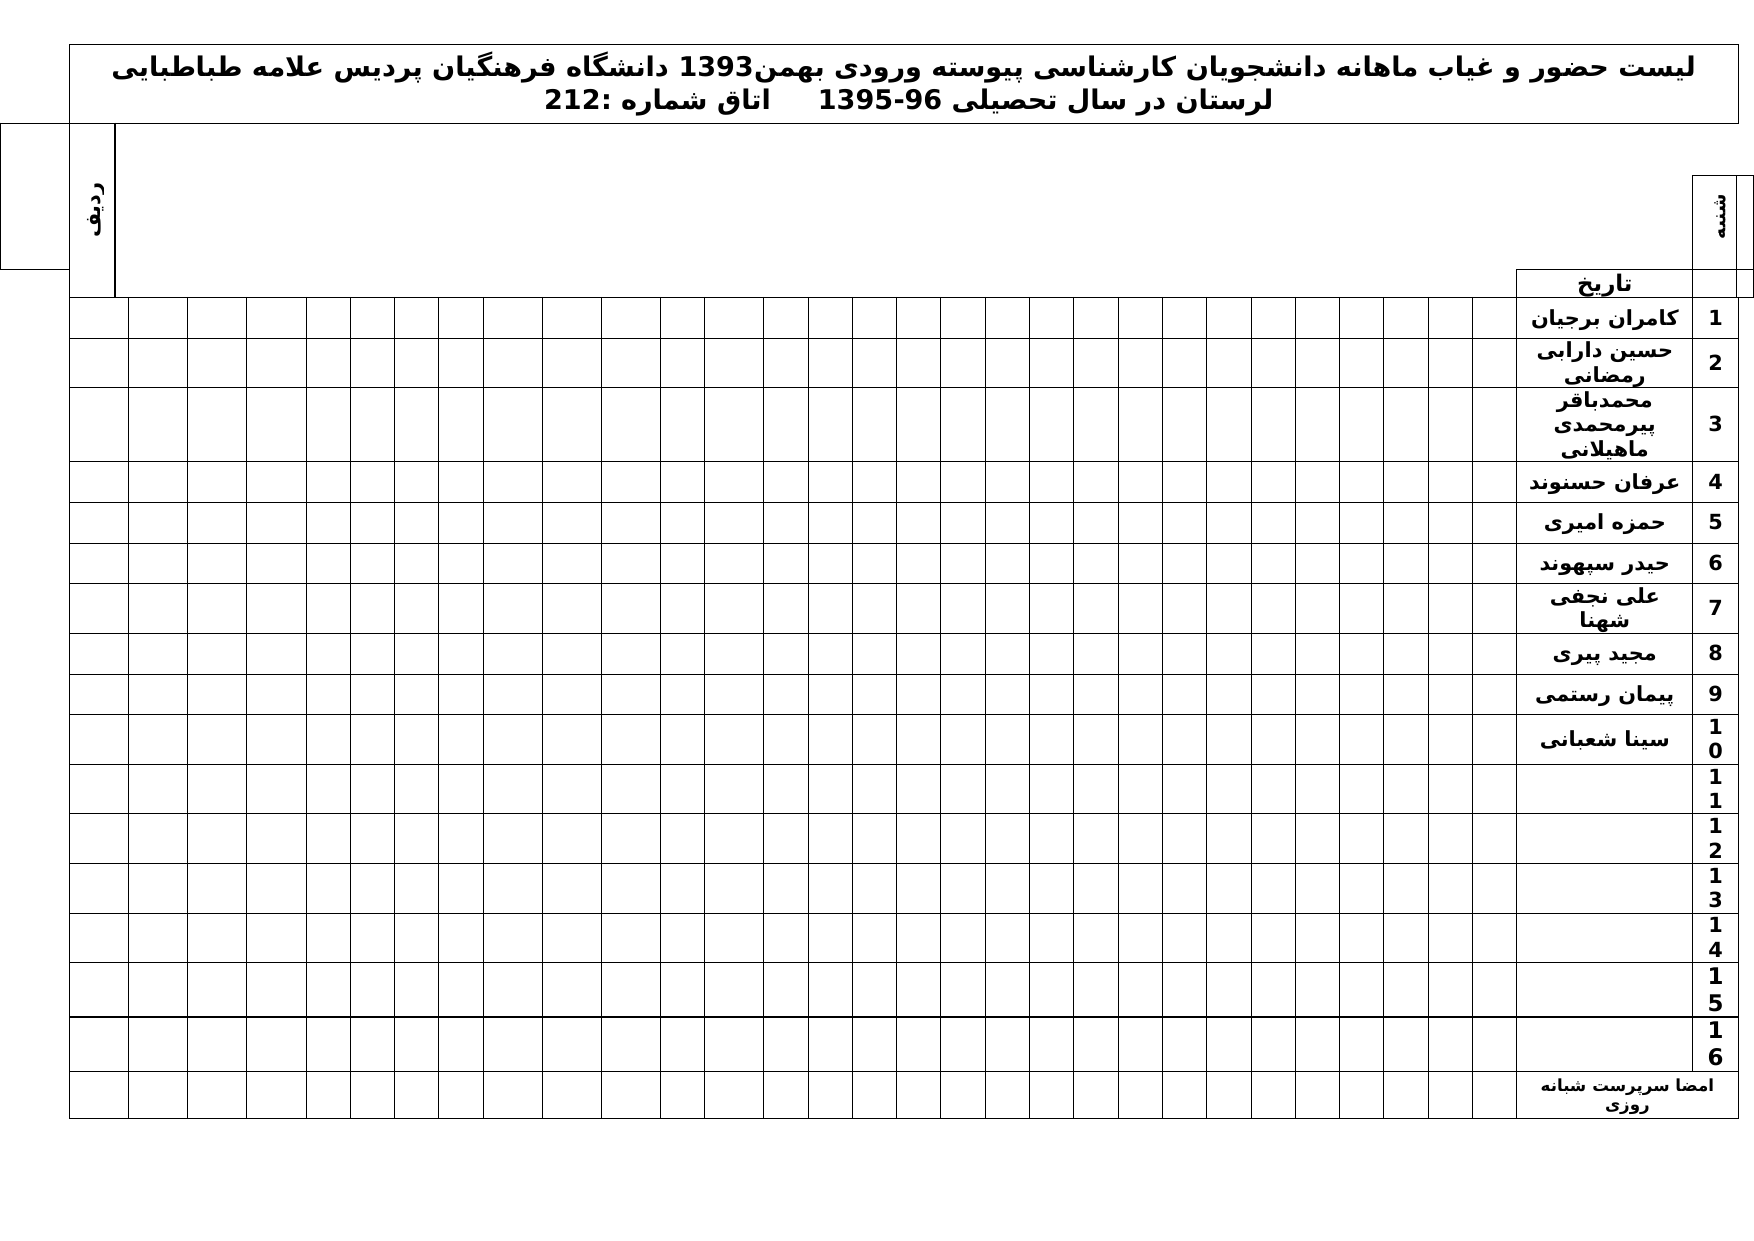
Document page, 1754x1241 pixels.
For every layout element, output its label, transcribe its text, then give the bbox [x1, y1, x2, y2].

table_cell [1296, 584, 1339, 633]
table_cell [1163, 1072, 1206, 1118]
table_cell [705, 298, 763, 337]
table_cell 8 [1693, 634, 1738, 673]
table_cell 13 [1693, 864, 1738, 912]
table_cell [129, 544, 187, 583]
table_cell [1340, 765, 1383, 813]
table_cell [705, 864, 763, 912]
table_cell [70, 814, 128, 863]
table_cell [1119, 914, 1162, 962]
table_cell [661, 462, 704, 502]
table_cell [1252, 675, 1295, 714]
table_cell [764, 963, 808, 1016]
table_cell [188, 675, 246, 714]
table_cell [307, 963, 350, 1016]
table_cell تاریخ [1517, 270, 1692, 297]
table_cell [1207, 503, 1251, 542]
table_cell [1119, 1018, 1162, 1071]
table_cell [351, 544, 394, 583]
table_cell [1074, 864, 1118, 912]
table_cell [543, 864, 601, 912]
table_cell [1429, 675, 1472, 714]
table_cell [351, 584, 394, 633]
table_cell [307, 814, 350, 863]
table_cell [1030, 864, 1073, 912]
table_cell [484, 814, 542, 863]
table_cell [129, 765, 187, 813]
table_cell [705, 503, 763, 542]
table_cell [1252, 914, 1295, 962]
table_cell [809, 1072, 852, 1118]
table_cell 3 [1693, 388, 1738, 461]
table_cell [941, 1072, 985, 1118]
table_cell [188, 765, 246, 813]
table_cell [1517, 864, 1692, 912]
table_cell [602, 544, 660, 583]
table_cell [70, 462, 128, 502]
table_cell [439, 1072, 483, 1118]
table_cell [661, 388, 704, 461]
table_cell [853, 715, 896, 764]
table_cell [247, 462, 306, 502]
table_cell [1074, 462, 1118, 502]
table_cell [1517, 765, 1692, 813]
table_cell [1473, 584, 1516, 633]
table_cell [395, 503, 438, 542]
table_cell [129, 339, 187, 387]
table_cell [1252, 584, 1295, 633]
table_cell [1163, 544, 1206, 583]
table_cell [1473, 1072, 1516, 1118]
table_cell [129, 963, 187, 1016]
table_cell [1252, 715, 1295, 764]
table_cell [1119, 544, 1162, 583]
table_cell [764, 388, 808, 461]
table_cell [1384, 963, 1428, 1016]
table_cell [1119, 584, 1162, 633]
table_cell [1030, 963, 1073, 1016]
table_cell [1429, 1018, 1472, 1071]
table_cell [1429, 462, 1472, 502]
table_cell [986, 544, 1029, 583]
table_cell [986, 339, 1029, 387]
table_cell [1296, 765, 1339, 813]
table_cell [1207, 675, 1251, 714]
table_cell [1030, 388, 1073, 461]
table_cell [809, 1018, 852, 1071]
table_cell [1030, 339, 1073, 387]
table_cell [661, 675, 704, 714]
table_cell [1340, 963, 1383, 1016]
table_cell حمزه امیری [1517, 503, 1692, 542]
table_cell 14 [1693, 914, 1738, 962]
table_cell [764, 462, 808, 502]
table_cell [897, 814, 940, 863]
table_cell [1340, 339, 1383, 387]
table_cell [941, 1018, 985, 1071]
table_cell [439, 298, 483, 337]
table_cell [1252, 634, 1295, 673]
table_cell [602, 634, 660, 673]
table_cell [395, 675, 438, 714]
table_cell [1119, 1072, 1162, 1118]
table_cell [1207, 814, 1251, 863]
table_cell [1340, 1018, 1383, 1071]
table_cell [853, 675, 896, 714]
table_cell 16 [1693, 1018, 1738, 1071]
table_cell [439, 675, 483, 714]
table_cell [351, 339, 394, 387]
table_cell [188, 634, 246, 673]
table_cell [188, 462, 246, 502]
table_cell [439, 814, 483, 863]
table_cell [247, 584, 306, 633]
table_cell [1163, 814, 1206, 863]
table_cell حسین دارابی رمضانی [1517, 339, 1692, 387]
table_cell [188, 1072, 246, 1118]
table_cell [247, 1072, 306, 1118]
table_cell [395, 584, 438, 633]
table_cell [247, 814, 306, 863]
table_cell [129, 1018, 187, 1071]
table_cell [705, 1072, 763, 1118]
table_cell [853, 914, 896, 962]
table_cell [661, 1018, 704, 1071]
table_cell [986, 715, 1029, 764]
table_cell [439, 634, 483, 673]
table_cell [70, 1018, 128, 1071]
table_cell [484, 388, 542, 461]
table_header لیست حضور و غیاب ماهانه دانشجویان کارشناسی پیوسته ورودی بهمن1393 دانشگاه فرهنگیان پردیس علامه طباطبایی لرستان در سال تحصیلی 96-1395 اتاق شماره :212 [70, 45, 1738, 122]
table_cell [351, 814, 394, 863]
table_cell [853, 503, 896, 542]
table_cell [1207, 584, 1251, 633]
table_cell [986, 462, 1029, 502]
table_cell [853, 814, 896, 863]
table_cell [247, 765, 306, 813]
table_cell [1030, 544, 1073, 583]
table_cell [1119, 462, 1162, 502]
table_cell [439, 1018, 483, 1071]
table_cell [809, 298, 852, 337]
table_cell 9 [1693, 675, 1738, 714]
table_cell [70, 388, 128, 461]
table_cell [1163, 864, 1206, 912]
table_cell [395, 765, 438, 813]
table_cell [1340, 715, 1383, 764]
table_cell [395, 388, 438, 461]
table_cell [853, 584, 896, 633]
table_cell علی نجفی شهنا [1517, 584, 1692, 633]
table_cell [602, 503, 660, 542]
table_cell [764, 1018, 808, 1071]
table_cell [484, 765, 542, 813]
table_cell [129, 634, 187, 673]
table_cell [1252, 544, 1295, 583]
table_cell [188, 298, 246, 337]
table_cell [307, 339, 350, 387]
table_cell [307, 914, 350, 962]
table_cell [351, 864, 394, 912]
table_cell [1340, 814, 1383, 863]
table_cell [1074, 914, 1118, 962]
table_cell [853, 1018, 896, 1071]
table_cell [395, 298, 438, 337]
table_cell [484, 339, 542, 387]
table_cell [439, 963, 483, 1016]
table_cell [661, 503, 704, 542]
table_cell [809, 339, 852, 387]
table_cell [1429, 544, 1472, 583]
table_cell [188, 963, 246, 1016]
table_cell [307, 503, 350, 542]
table_cell [188, 544, 246, 583]
table_cell [1296, 814, 1339, 863]
table_cell [543, 388, 601, 461]
table_cell [1384, 715, 1428, 764]
table_cell [809, 715, 852, 764]
table_cell [395, 715, 438, 764]
table_cell [1340, 544, 1383, 583]
table_cell [307, 462, 350, 502]
table_cell [247, 864, 306, 912]
table_cell [70, 544, 128, 583]
table_cell [602, 298, 660, 337]
table_cell [705, 339, 763, 387]
table_cell [602, 715, 660, 764]
table_cell [1207, 914, 1251, 962]
table_cell [129, 914, 187, 962]
table_cell [543, 1018, 601, 1071]
table_cell [1473, 298, 1516, 337]
table_cell [809, 765, 852, 813]
table_cell [1074, 1018, 1118, 1071]
table_cell [1340, 462, 1383, 502]
table_cell [1030, 462, 1073, 502]
table_cell [70, 715, 128, 764]
table_cell [705, 634, 763, 673]
table_cell [1340, 634, 1383, 673]
table_cell [1473, 765, 1516, 813]
table_cell [1473, 914, 1516, 962]
table_cell [543, 814, 601, 863]
table_cell [1207, 715, 1251, 764]
table_cell [1296, 715, 1339, 764]
table_cell [1252, 503, 1295, 542]
table_cell [395, 864, 438, 912]
table_cell [1074, 634, 1118, 673]
table_cell [307, 634, 350, 673]
table_cell [602, 1072, 660, 1118]
table_cell [1340, 584, 1383, 633]
table_cell [809, 814, 852, 863]
table_cell [395, 339, 438, 387]
table_cell [705, 963, 763, 1016]
table_cell [897, 634, 940, 673]
table_cell [129, 298, 187, 337]
table_cell [395, 634, 438, 673]
table_cell [941, 914, 985, 962]
table_cell [129, 675, 187, 714]
table_cell [1296, 298, 1339, 337]
table_cell [764, 814, 808, 863]
table_cell [764, 675, 808, 714]
table_cell [1119, 814, 1162, 863]
table_cell [1296, 503, 1339, 542]
table_cell [1207, 1018, 1251, 1071]
table_cell [1429, 963, 1472, 1016]
table_cell [986, 814, 1029, 863]
table_cell [986, 298, 1029, 337]
table_cell [1384, 462, 1428, 502]
table_cell [986, 963, 1029, 1016]
table_cell [1252, 388, 1295, 461]
table_cell [247, 1018, 306, 1071]
table_cell [661, 864, 704, 912]
table_cell [705, 914, 763, 962]
table_cell [809, 584, 852, 633]
table_cell [1030, 1072, 1073, 1118]
table_cell [809, 864, 852, 912]
table_cell [1429, 1072, 1472, 1118]
table_cell [1252, 298, 1295, 337]
table_cell 7 [1693, 584, 1738, 633]
table_cell [307, 765, 350, 813]
table_cell [897, 339, 940, 387]
table_cell [897, 388, 940, 461]
table_cell [247, 963, 306, 1016]
table_cell [1473, 675, 1516, 714]
table_cell [543, 715, 601, 764]
table_cell [941, 462, 985, 502]
table_cell [986, 388, 1029, 461]
table_cell [351, 675, 394, 714]
table_cell [1119, 388, 1162, 461]
table_cell [1429, 765, 1472, 813]
table_cell [941, 503, 985, 542]
table_cell [986, 1018, 1029, 1071]
table_cell [764, 584, 808, 633]
table_cell [897, 584, 940, 633]
table_cell [661, 544, 704, 583]
table_cell [247, 675, 306, 714]
table_cell [986, 914, 1029, 962]
table_cell [764, 765, 808, 813]
table_cell [484, 963, 542, 1016]
table_cell [129, 462, 187, 502]
table_cell [307, 1018, 350, 1071]
table_cell [661, 715, 704, 764]
table_cell [941, 298, 985, 337]
table_cell [602, 388, 660, 461]
table_cell [1030, 503, 1073, 542]
table_cell [351, 1018, 394, 1071]
table_cell [395, 544, 438, 583]
table_cell [1384, 1018, 1428, 1071]
table_cell [602, 963, 660, 1016]
table_cell [764, 914, 808, 962]
table_cell [1429, 715, 1472, 764]
table_cell [809, 675, 852, 714]
table_cell [1296, 339, 1339, 387]
table_cell [1693, 270, 1736, 297]
table_cell [1296, 462, 1339, 502]
table_cell [543, 634, 601, 673]
table_cell [853, 388, 896, 461]
table_cell [1030, 1018, 1073, 1071]
table_cell [1252, 864, 1295, 912]
table_cell [853, 634, 896, 673]
table_cell [986, 675, 1029, 714]
table_cell [484, 675, 542, 714]
table_cell [70, 634, 128, 673]
table_cell [70, 914, 128, 962]
table_cell [307, 864, 350, 912]
table_cell [247, 503, 306, 542]
table_cell [941, 544, 985, 583]
table_cell [1163, 388, 1206, 461]
table_cell 2 [1693, 339, 1738, 387]
table_cell [897, 462, 940, 502]
table_cell [1340, 914, 1383, 962]
table_cell [1252, 462, 1295, 502]
table_cell [1384, 339, 1428, 387]
table_cell [705, 584, 763, 633]
table_cell [439, 544, 483, 583]
table_cell [1074, 715, 1118, 764]
table_cell حیدر سپهوند [1517, 544, 1692, 583]
table_cell [1384, 1072, 1428, 1118]
table_cell [705, 388, 763, 461]
table_cell [543, 339, 601, 387]
table_cell عرفان حسنوند [1517, 462, 1692, 502]
table_cell 11 [1693, 765, 1738, 813]
table_cell [1384, 634, 1428, 673]
table_cell [1074, 339, 1118, 387]
table_cell [351, 715, 394, 764]
table_cell [1030, 765, 1073, 813]
table_cell [129, 1072, 187, 1118]
table_cell [351, 388, 394, 461]
table_cell [986, 503, 1029, 542]
table_cell [1074, 963, 1118, 1016]
table_cell [307, 388, 350, 461]
table_cell [764, 544, 808, 583]
table_cell [1207, 388, 1251, 461]
table_cell [1517, 963, 1692, 1016]
table_cell [1384, 298, 1428, 337]
table_cell [1473, 814, 1516, 863]
table_cell [1296, 675, 1339, 714]
table_cell [1473, 339, 1516, 387]
table_cell [395, 814, 438, 863]
table_cell [188, 584, 246, 633]
table_cell [439, 914, 483, 962]
table_cell [1119, 634, 1162, 673]
table_cell [1030, 634, 1073, 673]
table_cell [484, 634, 542, 673]
table_cell [1074, 814, 1118, 863]
table_cell [484, 914, 542, 962]
table_cell [1517, 814, 1692, 863]
table_cell [1163, 298, 1206, 337]
table_cell [986, 765, 1029, 813]
table_cell [986, 864, 1029, 912]
table_cell [351, 462, 394, 502]
table_cell [543, 914, 601, 962]
table_cell [1163, 675, 1206, 714]
table_cell [986, 584, 1029, 633]
table_cell [395, 963, 438, 1016]
table_cell [439, 503, 483, 542]
table_cell [1384, 584, 1428, 633]
table_cell [809, 462, 852, 502]
table_cell [1207, 462, 1251, 502]
table_cell [439, 864, 483, 912]
table_cell [602, 339, 660, 387]
table_cell [1340, 298, 1383, 337]
table_cell [484, 864, 542, 912]
table_cell 6 [1693, 544, 1738, 583]
table_cell [809, 544, 852, 583]
table_cell [602, 584, 660, 633]
table_cell [1163, 503, 1206, 542]
table_cell [809, 963, 852, 1016]
table_cell [307, 675, 350, 714]
table_cell [661, 1072, 704, 1118]
table_cell [1473, 864, 1516, 912]
table_cell [1252, 765, 1295, 813]
table_cell [661, 584, 704, 633]
table_cell [941, 584, 985, 633]
table_cell [1384, 388, 1428, 461]
table_cell [543, 675, 601, 714]
table_cell [1296, 388, 1339, 461]
table_cell [897, 298, 940, 337]
table_cell [1517, 1018, 1692, 1071]
table_cell [1252, 814, 1295, 863]
table_cell محمدباقر پیرمحمدی ماهیلانی [1517, 388, 1692, 461]
table_cell [1074, 584, 1118, 633]
table_cell [1429, 503, 1472, 542]
table_cell [188, 864, 246, 912]
table_cell [1384, 914, 1428, 962]
table_cell [484, 298, 542, 337]
table_cell [188, 914, 246, 962]
table_cell [1163, 584, 1206, 633]
table_cell [439, 765, 483, 813]
table_cell [247, 914, 306, 962]
table_cell [1384, 814, 1428, 863]
table_cell [764, 298, 808, 337]
table_cell [484, 1072, 542, 1118]
table_cell [1473, 462, 1516, 502]
table_cell [1384, 675, 1428, 714]
table_cell [247, 339, 306, 387]
table_cell [1074, 765, 1118, 813]
table_cell [395, 1072, 438, 1118]
table_cell [1296, 1072, 1339, 1118]
table_cell [1119, 963, 1162, 1016]
table_cell [1163, 462, 1206, 502]
table_cell [705, 544, 763, 583]
table_cell [602, 864, 660, 912]
table_cell [897, 1018, 940, 1071]
table_cell [70, 963, 128, 1016]
table_cell [941, 339, 985, 387]
table_cell [897, 503, 940, 542]
table_cell [1429, 298, 1472, 337]
table_cell [543, 584, 601, 633]
table_cell [351, 298, 394, 337]
table_cell [70, 864, 128, 912]
table_cell [543, 765, 601, 813]
table_cell [897, 544, 940, 583]
table_cell [484, 462, 542, 502]
table_cell [351, 914, 394, 962]
table_cell [1384, 765, 1428, 813]
table_cell [1340, 1072, 1383, 1118]
table_cell [1163, 715, 1206, 764]
table_cell [661, 339, 704, 387]
table_cell [1429, 339, 1472, 387]
table_cell [1473, 963, 1516, 1016]
table_cell [897, 864, 940, 912]
table_cell [351, 963, 394, 1016]
table_cell [188, 715, 246, 764]
table_cell [1119, 864, 1162, 912]
table_cell [1517, 914, 1692, 962]
table_cell [484, 1018, 542, 1071]
table_cell [853, 339, 896, 387]
table_cell [809, 914, 852, 962]
table_cell [247, 634, 306, 673]
table_cell [1429, 634, 1472, 673]
table_cell [70, 765, 128, 813]
table_cell [705, 462, 763, 502]
table_cell [1163, 765, 1206, 813]
table_cell [1119, 503, 1162, 542]
table_cell [543, 462, 601, 502]
table_cell [853, 864, 896, 912]
table_cell [1030, 715, 1073, 764]
table_cell ردیف [70, 124, 114, 297]
table_cell [602, 462, 660, 502]
table_cell [764, 634, 808, 673]
table_cell [853, 298, 896, 337]
table_cell [1207, 339, 1251, 387]
table_cell [941, 388, 985, 461]
table_cell [941, 963, 985, 1016]
table_cell [1207, 298, 1251, 337]
table_cell [1296, 634, 1339, 673]
table_cell [70, 298, 128, 337]
table_cell [1207, 963, 1251, 1016]
table_cell [188, 339, 246, 387]
table_cell 1 [1693, 298, 1738, 337]
table_cell [1030, 675, 1073, 714]
table_cell [1163, 634, 1206, 673]
table_cell [1473, 388, 1516, 461]
table_cell [661, 963, 704, 1016]
table_cell [439, 388, 483, 461]
table_cell [705, 715, 763, 764]
table_cell [543, 963, 601, 1016]
table_cell [705, 765, 763, 813]
table_cell [1340, 675, 1383, 714]
table_cell [1429, 814, 1472, 863]
table_cell [705, 814, 763, 863]
table_cell [1119, 765, 1162, 813]
table_cell [70, 675, 128, 714]
table_cell 12 [1693, 814, 1738, 863]
table_cell [853, 765, 896, 813]
table_cell [1252, 339, 1295, 387]
table_cell [853, 544, 896, 583]
table_cell [1163, 963, 1206, 1016]
table_cell [941, 634, 985, 673]
table_cell [129, 715, 187, 764]
table_cell پیمان رستمی [1517, 675, 1692, 714]
table_cell [764, 339, 808, 387]
table_cell [1252, 1072, 1295, 1118]
table_cell [1030, 814, 1073, 863]
table_cell [1296, 544, 1339, 583]
table_cell [1030, 914, 1073, 962]
table_cell [1384, 544, 1428, 583]
table_cell [1252, 1018, 1295, 1071]
table_cell [543, 503, 601, 542]
table_cell [1074, 1072, 1118, 1118]
table_cell [188, 388, 246, 461]
table_cell [307, 715, 350, 764]
table_cell [439, 715, 483, 764]
table_cell [484, 544, 542, 583]
table_cell [129, 584, 187, 633]
table_cell [188, 503, 246, 542]
table_cell [897, 963, 940, 1016]
table_cell [1473, 544, 1516, 583]
table_cell [1207, 864, 1251, 912]
table_cell [307, 544, 350, 583]
table_cell [1119, 298, 1162, 337]
table_cell [351, 765, 394, 813]
table_cell [1296, 914, 1339, 962]
table_cell [897, 715, 940, 764]
table_cell [1074, 298, 1118, 337]
table_cell [764, 503, 808, 542]
table_cell [70, 584, 128, 633]
table_cell [661, 634, 704, 673]
table_cell [897, 765, 940, 813]
table_cell [1340, 864, 1383, 912]
table_cell [897, 675, 940, 714]
table_cell [543, 298, 601, 337]
table_cell [439, 462, 483, 502]
table_cell [1207, 544, 1251, 583]
table_cell [1429, 584, 1472, 633]
table_cell [661, 814, 704, 863]
table_cell 4 [1693, 462, 1738, 502]
table_cell [247, 544, 306, 583]
table_cell [1340, 388, 1383, 461]
table_cell [1252, 963, 1295, 1016]
table_cell [809, 388, 852, 461]
table_cell [1074, 544, 1118, 583]
table_cell [1296, 963, 1339, 1016]
table_cell [247, 388, 306, 461]
table_cell 5 [1693, 503, 1738, 542]
table_cell [602, 765, 660, 813]
table_cell [247, 715, 306, 764]
table_cell [1163, 914, 1206, 962]
table_cell [307, 584, 350, 633]
table_cell [1429, 864, 1472, 912]
table_cell [1384, 503, 1428, 542]
table_cell [897, 1072, 940, 1118]
table_cell [129, 388, 187, 461]
table_cell [351, 503, 394, 542]
table_cell [1473, 715, 1516, 764]
table_cell [986, 1072, 1029, 1118]
table_cell [853, 462, 896, 502]
table_cell کامران برجیان [1517, 298, 1692, 337]
table_cell [661, 765, 704, 813]
table_cell [484, 503, 542, 542]
table_cell [764, 715, 808, 764]
table_cell [1163, 339, 1206, 387]
table_cell [129, 814, 187, 863]
table_cell [941, 715, 985, 764]
table_cell [1030, 584, 1073, 633]
table_cell [543, 544, 601, 583]
table_cell [1384, 864, 1428, 912]
table_cell [395, 914, 438, 962]
table_cell [1207, 765, 1251, 813]
table_cell [1163, 1018, 1206, 1071]
table_cell [439, 339, 483, 387]
table_cell مجید پیری [1517, 634, 1692, 673]
table_cell [1119, 339, 1162, 387]
table_cell [188, 1018, 246, 1071]
table_cell [602, 1018, 660, 1071]
table_cell [1473, 503, 1516, 542]
table_cell [70, 339, 128, 387]
table_cell [188, 814, 246, 863]
table_cell [602, 914, 660, 962]
table_cell [307, 1072, 350, 1118]
table_cell [484, 715, 542, 764]
table_cell [129, 503, 187, 542]
table_cell [853, 1072, 896, 1118]
table_cell [1429, 388, 1472, 461]
table_cell [602, 814, 660, 863]
table_cell [247, 298, 306, 337]
table_cell [1074, 675, 1118, 714]
table_cell 10 [1693, 715, 1738, 764]
table_cell [764, 1072, 808, 1118]
table_cell [351, 1072, 394, 1118]
table_cell [897, 914, 940, 962]
table_cell [853, 963, 896, 1016]
table_cell [439, 584, 483, 633]
table_cell [395, 1018, 438, 1071]
table_cell [986, 634, 1029, 673]
table_cell سینا شعبانی [1517, 715, 1692, 764]
table_cell [395, 462, 438, 502]
table_cell امضا سرپرست شبانه روزی [1517, 1072, 1738, 1118]
table_cell [764, 864, 808, 912]
table_cell [705, 675, 763, 714]
table_cell [484, 584, 542, 633]
table_cell [543, 1072, 601, 1118]
table_cell [941, 814, 985, 863]
table_cell [1207, 1072, 1251, 1118]
table_cell [1296, 864, 1339, 912]
table_cell شنبه [1693, 176, 1736, 269]
table_cell [70, 503, 128, 542]
table_cell [1074, 503, 1118, 542]
table_cell [1429, 914, 1472, 962]
table_cell [1473, 1018, 1516, 1071]
table_cell [70, 1072, 128, 1118]
table_cell [1473, 634, 1516, 673]
table_cell [661, 298, 704, 337]
table_cell [1340, 503, 1383, 542]
table_cell [351, 634, 394, 673]
table_cell [661, 914, 704, 962]
table_cell [1119, 675, 1162, 714]
table_cell [1030, 298, 1073, 337]
table_cell 15 [1693, 963, 1738, 1016]
table_cell [1119, 715, 1162, 764]
table_cell [1207, 634, 1251, 673]
table_cell [941, 864, 985, 912]
table_cell [705, 1018, 763, 1071]
table_cell [602, 675, 660, 714]
table_cell [809, 634, 852, 673]
table_cell [307, 298, 350, 337]
table_cell [809, 503, 852, 542]
table_cell [941, 765, 985, 813]
table_cell [1296, 1018, 1339, 1071]
table_cell [1074, 388, 1118, 461]
table_cell [941, 675, 985, 714]
table_cell [129, 864, 187, 912]
